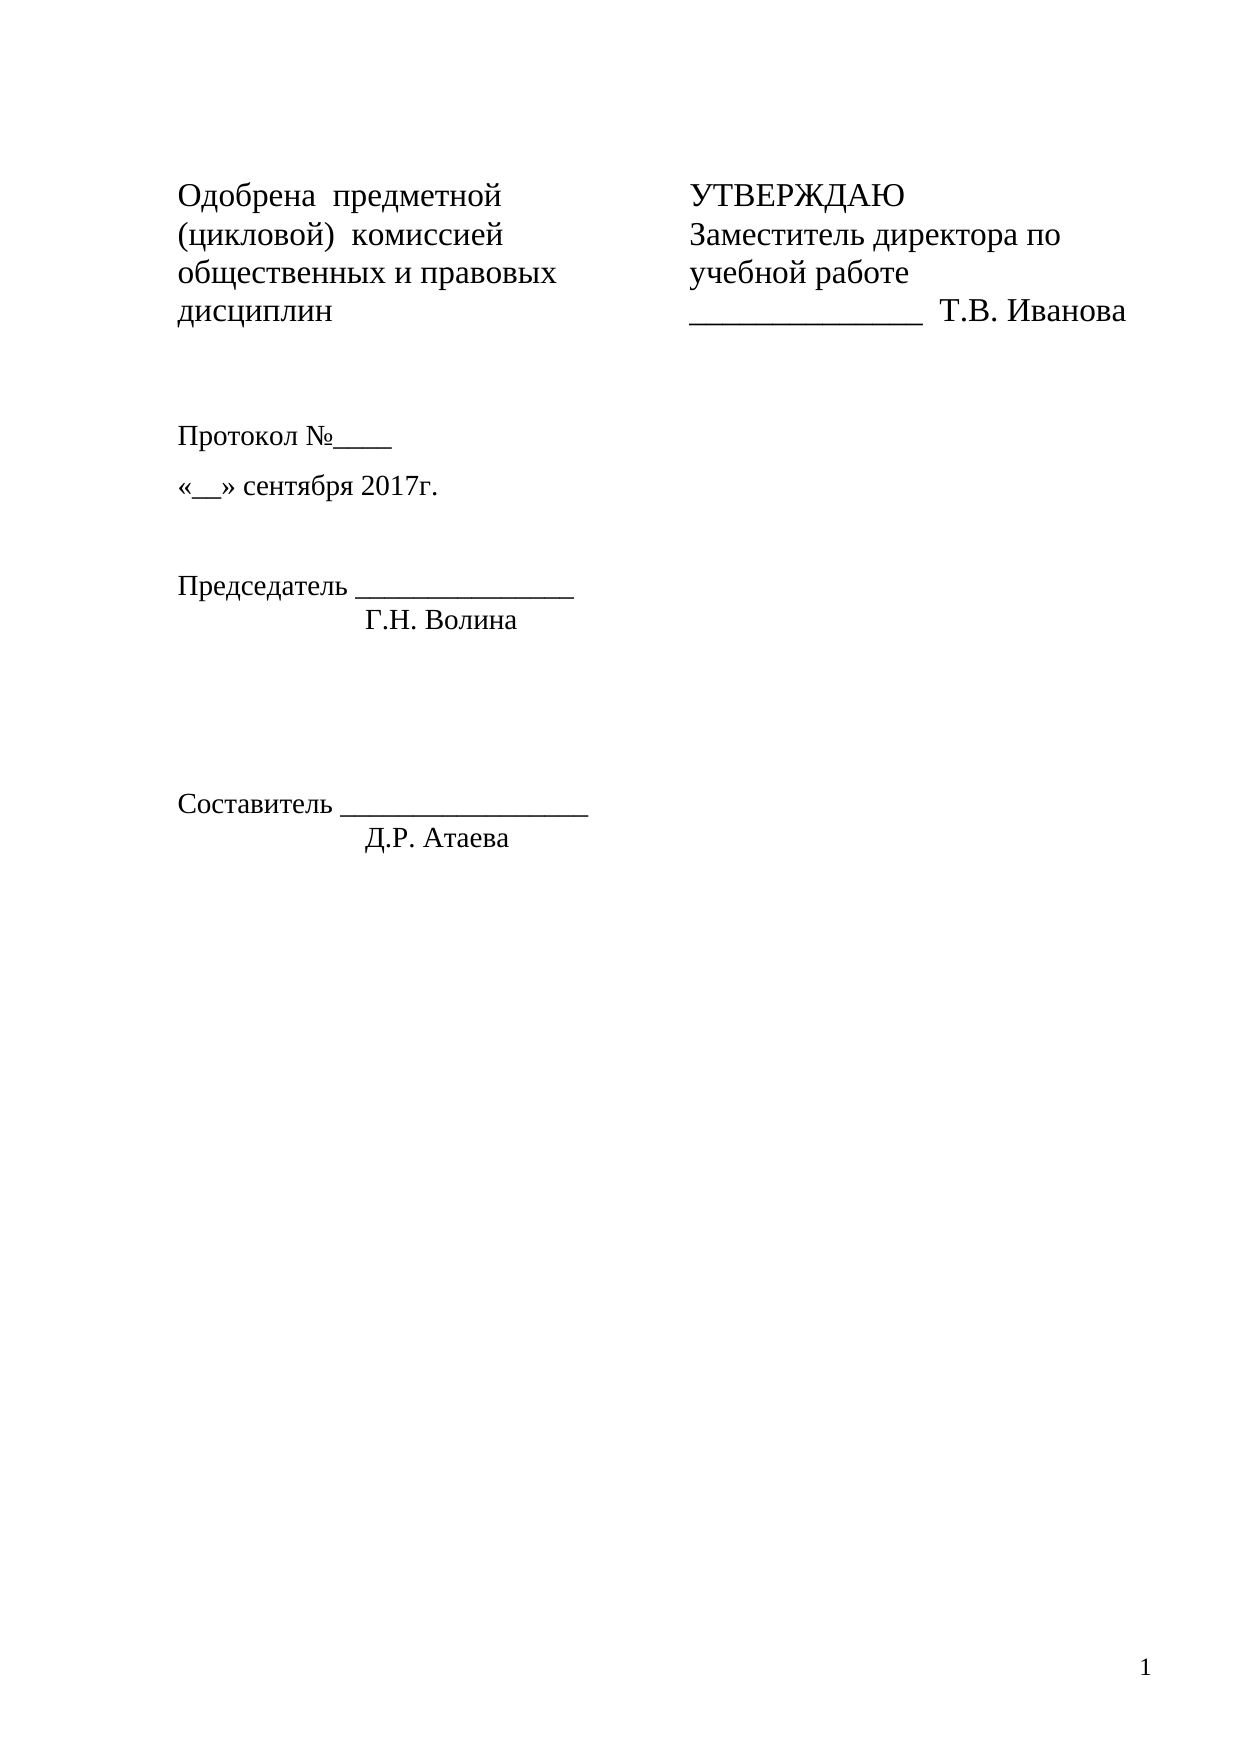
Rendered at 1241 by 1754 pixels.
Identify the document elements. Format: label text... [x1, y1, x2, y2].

table_header УТВЕРЖДАЮ Заместитель директора по учебной работе ______________ Т.В. Иванова [678, 176, 1163, 854]
table_header Одобрена предметной (цикловой) комиссией общественных и правовых дисциплин Протокол №____ «__» сентября 2017г. Председатель _______________ Г.Н. Волина Составитель _________________ Д.Р. Атаева [166, 176, 678, 854]
